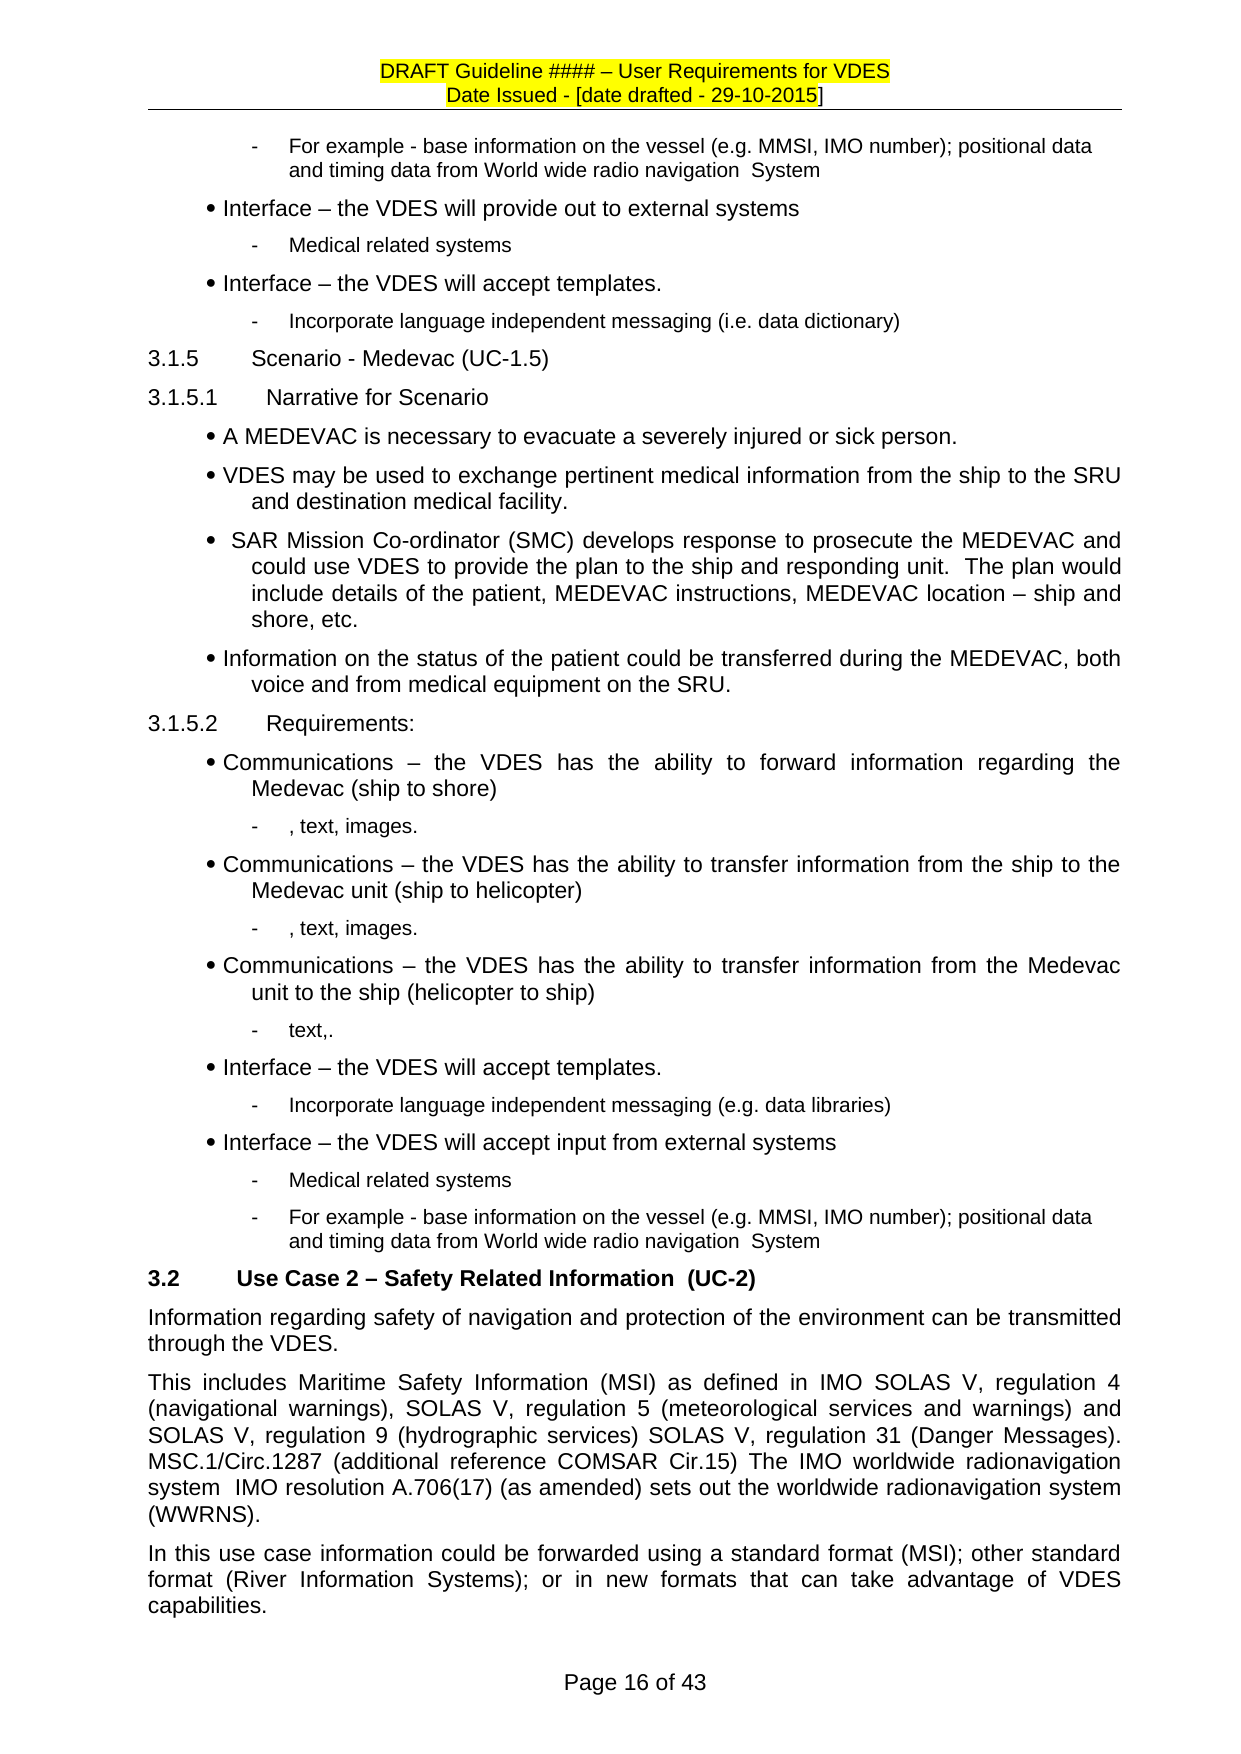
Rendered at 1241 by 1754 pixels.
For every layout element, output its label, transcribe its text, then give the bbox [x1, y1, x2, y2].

text , text, images. [251, 916, 1122, 940]
text Medical related systems [251, 1168, 1122, 1192]
text Incorporate language independent messaging (i.e. data dictionary) [251, 309, 1122, 333]
text Medical related systems [251, 233, 1122, 257]
text For example - base information on the vessel (e.g. MMSI, IMO number); positional data and timing data from World wide radio navigation System [251, 1204, 1122, 1252]
subtitle Requirements: [148, 710, 1122, 736]
text In this use case information could be forwarded using a standard format (MSI); other standard format (River Information Systems); or in new formats that can take advantage of VDES capabilities. [148, 1539, 1122, 1619]
text Incorporate language independent messaging (e.g. data libraries) [251, 1093, 1122, 1117]
text Information on the status of the patient could be transferred during the MEDEVAC, both voice and from medical equipment on the SRU. [207, 645, 1122, 697]
text Interface – the VDES will accept templates. [207, 1054, 1122, 1080]
text Interface – the VDES will accept input from external systems [207, 1129, 1122, 1156]
text Information regarding safety of navigation and protection of the environment can be transmitted through the VDES. [148, 1304, 1122, 1356]
text Communications – the VDES has the ability to transfer information from the Medevac unit to the ship (helicopter to ship) [207, 952, 1122, 1005]
text VDES may be used to exchange pertinent medical information from the ship to the SRU and destination medical facility. [207, 462, 1122, 514]
text A MEDEVAC is necessary to evacuate a severely injured or sick person. [207, 423, 1122, 449]
subtitle Narrative for Scenario [148, 384, 1122, 410]
text For example - base information on the vessel (e.g. MMSI, IMO number); positional data and timing data from World wide radio navigation System [251, 134, 1122, 182]
text SAR Mission Co-ordinator (SMC) develops response to prosecute the MEDEVAC and could use VDES to provide the plan to the ship and responding unit. The plan would include details of the patient, MEDEVAC instructions, MEDEVAC location – ship and shore, etc. [207, 527, 1122, 632]
text Interface – the VDES will accept templates. [207, 270, 1122, 296]
subtitle Scenario - Medevac (UC-1.5) [148, 345, 1122, 371]
text , text, images. [251, 814, 1122, 838]
text Communications – the VDES has the ability to forward information regarding the Medevac (ship to shore) [207, 749, 1122, 802]
subtitle Use Case 2 – Safety Related Information (UC-2) [148, 1265, 1122, 1291]
text Interface – the VDES will provide out to external systems [207, 194, 1122, 221]
text text,. [251, 1017, 1122, 1041]
text Communications – the VDES has the ability to transfer information from the ship to the Medevac unit (ship to helicopter) [207, 851, 1122, 903]
text This includes Maritime Safety Information (MSI) as defined in IMO SOLAS V, regulation 4 (navigational warnings), SOLAS V, regulation 5 (meteorological services and warnings) and SOLAS V, regulation 9 (hydrographic services) SOLAS V, regulation 31 (Danger Messages). MSC.1/Circ.1287 (additional reference COMSAR Cir.15) The IMO worldwide radionavigation system IMO resolution A.706(17) (as amended) sets out the worldwide radionavigation system (WWRNS). [148, 1369, 1122, 1527]
